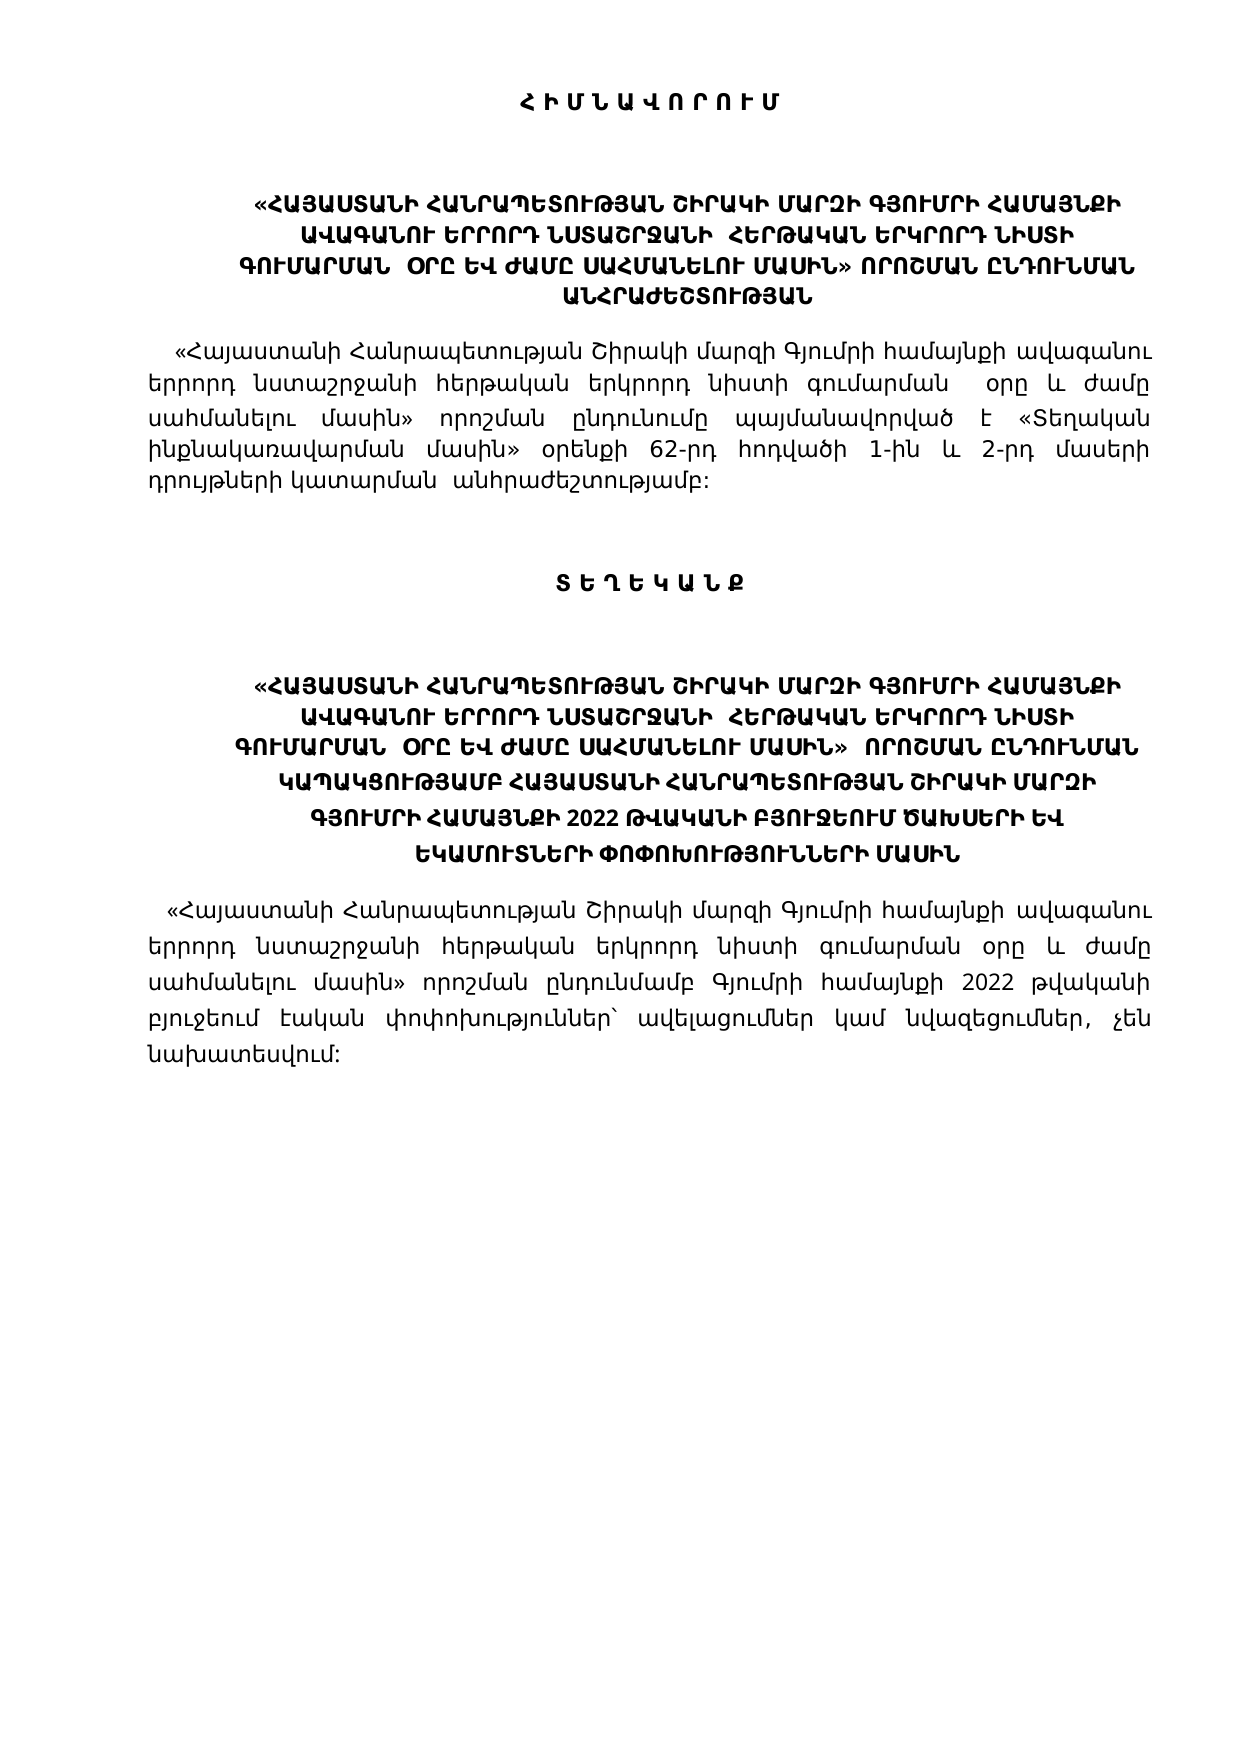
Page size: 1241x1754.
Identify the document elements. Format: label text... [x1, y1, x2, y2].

list «ՀԱՅԱՍՏԱՆԻ ՀԱՆՐԱՊԵՏՈՒԹՅԱՆ ՇԻՐԱԿԻ ՄԱՐԶԻ ԳՅՈՒՄՐԻ ՀԱՄԱՅՆՔԻ ԱՎԱԳԱՆՈՒ ԵՐՐՈՐԴ ՆՍՏԱՇՐՋԱՆԻ ՀԵՐԹԱԿԱՆ ԵՐԿՐՈՐԴ ՆԻՍՏԻ ԳՈՒՄԱՐՄԱՆ ՕՐԸ ԵՎ ԺԱՄԸ ՍԱՀՄԱՆԵԼՈՒ ՄԱՍԻՆ» ՈՐՈՇՄԱՆ ԸՆԴՈՒՆՄԱՆ ԱՆՀՐԱԺԵՇՏՈՒԹՅԱՆ [223, 192, 1152, 310]
list «ՀԱՅԱՍՏԱՆԻ ՀԱՆՐԱՊԵՏՈՒԹՅԱՆ ՇԻՐԱԿԻ ՄԱՐԶԻ ԳՅՈՒՄՐԻ ՀԱՄԱՅՆՔԻ ԱՎԱԳԱՆՈՒ ԵՐՐՈՐԴ ՆՍՏԱՇՐՋԱՆԻ ՀԵՐԹԱԿԱՆ ԵՐԿՐՈՐԴ ՆԻՍՏԻ ԳՈՒՄԱՐՄԱՆ ՕՐԸ ԵՎ ԺԱՄԸ ՍԱՀՄԱՆԵԼՈՒ ՄԱՍԻՆ» ՈՐՈՇՄԱՆ ԸՆԴՈՒՆՄԱՆ ԿԱՊԱԿՑՈՒԹՅԱՄԲ ՀԱՅԱՍՏԱՆԻ ՀԱՆՐԱՊԵՏՈՒԹՅԱՆ ՇԻՐԱԿԻ ՄԱՐԶԻ ԳՅՈՒՄՐԻ ՀԱՄԱՅՆՔԻ 2022 ԹՎԱԿԱՆԻ ԲՅՈՒՋԵՈՒՄ ԾԱԽՍԵՐԻ ԵՎ ԵԿԱՄՈՒՏՆԵՐԻ ՓՈՓՈԽՈՒԹՅՈՒՆՆԵՐԻ ՄԱՍԻՆ [223, 673, 1152, 869]
text «Հայաստանի Հանրապետության Շիրակի մարզի Գյումրի համայնքի ավագանու երրորդ նստաշրջանի հերթական երկրորդ նիստի գումարման օրը և ժամը սահմանելու մասին» որոշման ընդունմամբ Գյումրի համայնքի 2022 թվականի բյուջեում էական փոփոխություններ՝ ավելացումներ կամ նվազեցումներ, չեն նախատեսվում: [148, 894, 1152, 1069]
text Հ Ի Մ Ն Ա Վ Ո Ր Ո Ւ Մ [148, 89, 1152, 115]
text «Հայաստանի Հանրապետության Շիրակի մարզի Գյումրի համայնքի ավագանու երրորդ նստաշրջանի հերթական երկրորդ նիստի գումարման օրը և ժամը սահմանելու մասին» որոշման ընդունումը պայմանավորված է «Տեղական ինքնակառավարման մասին» օրենքի 62-րդ հոդվածի 1-ին և 2-րդ մասերի դրույթների կատարման անհրաժեշտությամբ: [148, 335, 1152, 494]
text Տ Ե Ղ Ե Կ Ա Ն Ք [148, 570, 1152, 597]
